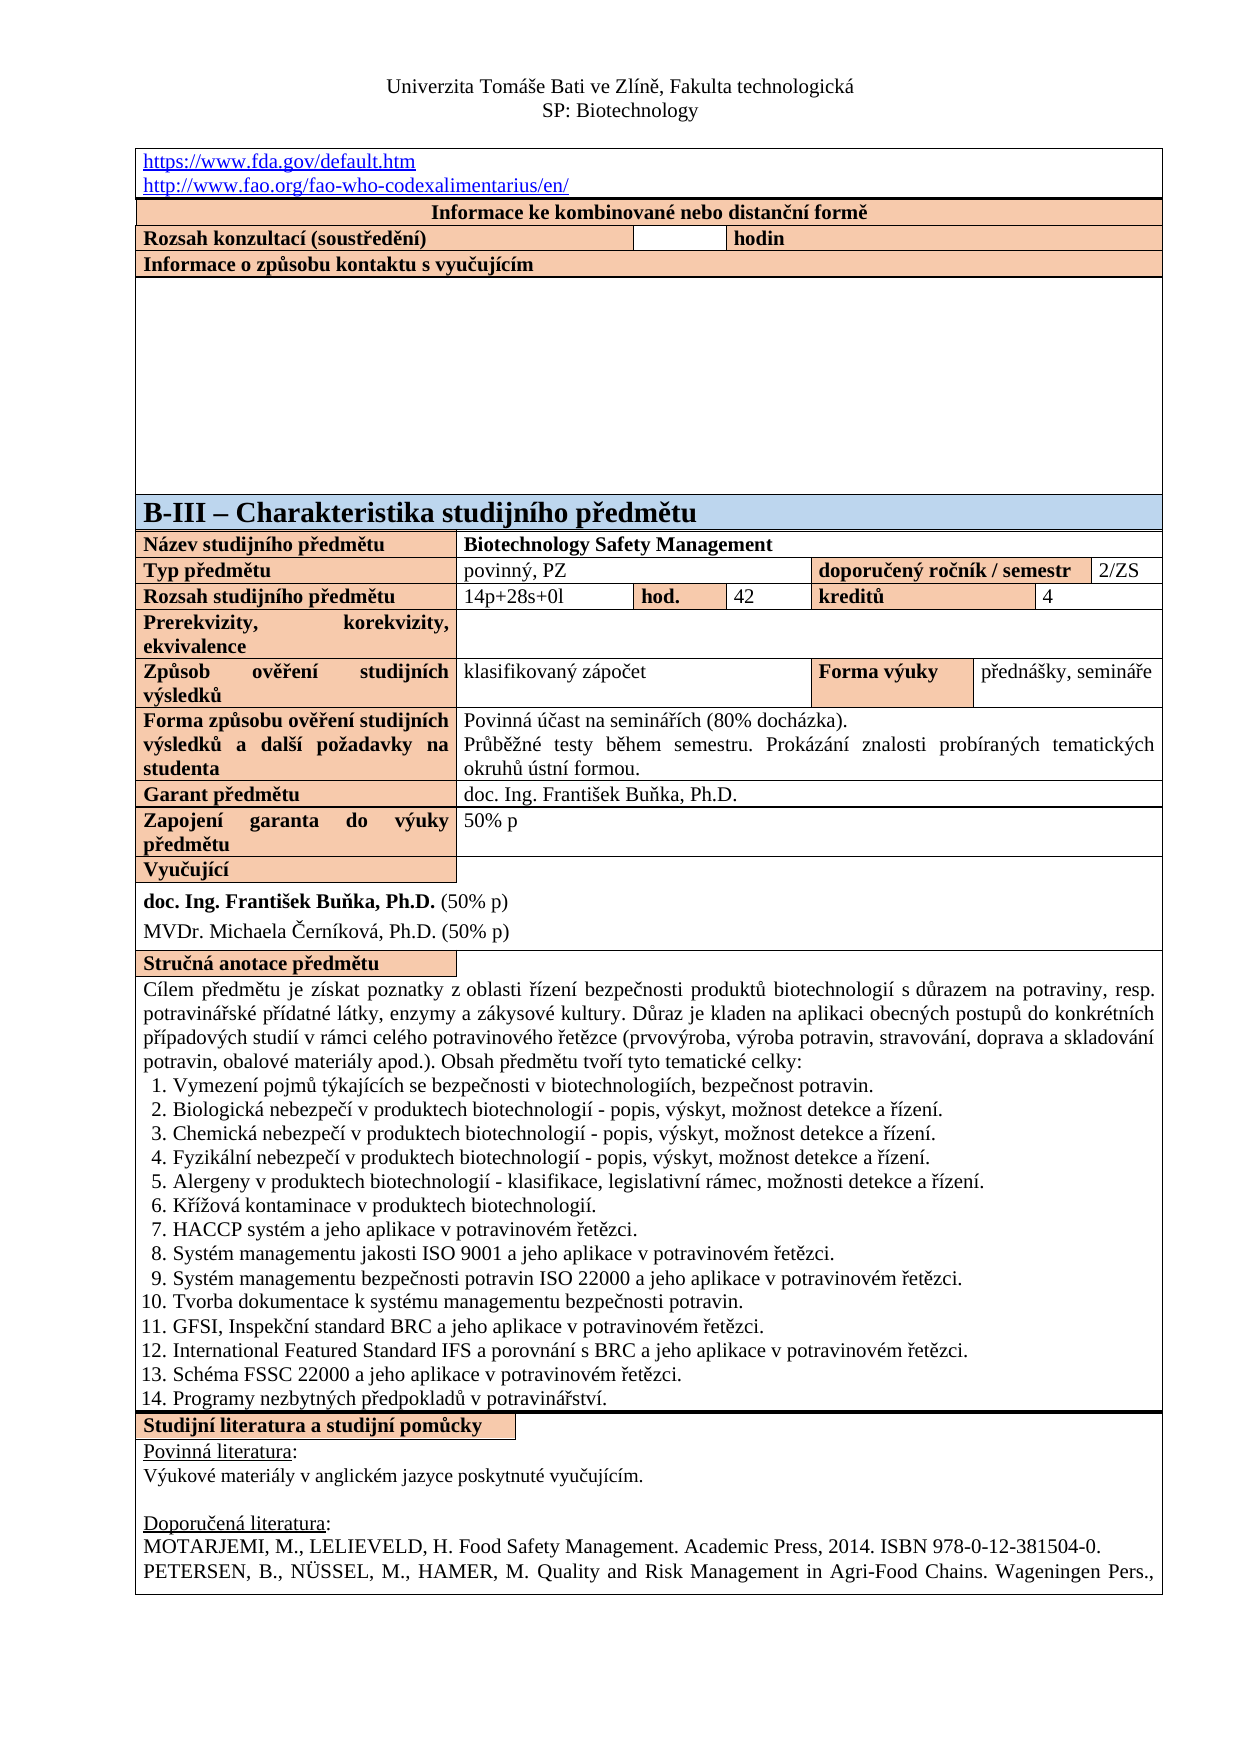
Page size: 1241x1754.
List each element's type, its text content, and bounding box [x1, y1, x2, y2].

table_cell Informace o způsobu kontaktu s vyučujícím [136, 251, 1162, 276]
table_cell doporučený ročník / semestr [812, 558, 1091, 583]
table_cell Studijní literatura a studijní pomůcky [136, 1414, 515, 1438]
table_cell Zapojení garanta do výuky předmětu [136, 808, 456, 856]
table_cell Cílem předmětu je získat poznatky z oblasti řízení bezpečnosti produktů biotechnologií s důrazem na potraviny, resp. potravinářské přídatné látky, enzymy a zákysové kultury. Důraz je kladen na aplikaci obecných postupů do konkrétních případových studií v rámci celého potravinového řetězce (prvovýroba, výroba potravin, stravování, doprava a skladování potravin, obalové materiály apod.). Obsah předmětu tvoří tyto tematické celky: Vymezení pojmů týkajících se bezpečnosti v biotechnologiích, bezpečnost potravin. Biologická nebezpečí v produktech biotechnologií - popis, výskyt, možnost detekce a řízení. Chemická nebezpečí v produktech biotechnologií - popis, výskyt, možnost detekce a řízení. Fyzikální nebezpečí v produktech biotechnologií - popis, výskyt, možnost detekce a řízení. Alergeny v produktech biotechnologií - klasifikace, legislativní rámec, možnosti detekce a řízení. Křížová kontaminace v produktech biotechnologií. HACCP systém a jeho aplikace v potravinovém řetězci. Systém managementu jakosti ISO 9001 a jeho aplikace v potravinovém řetězci. Systém managementu bezpečnosti potravin ISO 22000 a jeho aplikace v potravinovém řetězci. Tvorba dokumentace k systému managementu bezpečnosti potravin. GFSI, Inspekční standard BRC a jeho aplikace v potravinovém řetězci. International Featured Standard IFS a porovnání s BRC a jeho aplikace v potravinovém řetězci. Schéma FSSC 22000 a jeho aplikace v potravinovém řetězci. Programy nezbytných předpokladů v potravinářství. [136, 976, 1162, 1410]
table_cell Název studijního předmětu [136, 532, 456, 557]
table_cell Vyučující [136, 857, 456, 882]
table_cell Garant předmětu [136, 781, 456, 806]
table_cell přednášky, semináře [974, 659, 1162, 707]
table_cell 4 [1036, 584, 1162, 609]
table_cell Biotechnology Safety Management [457, 532, 1162, 557]
table_cell [457, 857, 1162, 882]
table_cell 42 [727, 584, 811, 609]
table_cell 50% p [457, 808, 1162, 856]
table_cell Informace ke kombinované nebo distanční formě [137, 200, 1162, 225]
table_cell kreditů [812, 584, 1035, 609]
table_cell hodin [727, 226, 1162, 250]
table_cell hod. [634, 584, 726, 609]
table_cell Rozsah konzultací (soustředění) [136, 226, 633, 250]
table_cell klasifikovaný zápočet [457, 659, 811, 707]
table_cell Prerekvizity, korekvizity, ekvivalence [136, 610, 456, 658]
table_cell Forma způsobu ověření studijních výsledků a další požadavky na studenta [136, 708, 456, 780]
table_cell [136, 149, 1162, 197]
table_cell [457, 610, 1162, 658]
table_cell doc. Ing. František Buňka, Ph.D. [457, 781, 1162, 806]
table_cell Typ předmětu [136, 558, 456, 583]
table_cell Forma výuky [812, 659, 973, 707]
table_cell 14p+28s+0l [457, 584, 633, 609]
table_cell B-III – Charakteristika studijního předmětu [136, 495, 1162, 529]
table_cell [136, 1439, 1162, 1594]
table_cell Rozsah studijního předmětu [136, 584, 456, 609]
table_cell Stručná anotace předmětu [136, 951, 456, 976]
table_cell povinný, PZ [457, 558, 811, 583]
table_cell Povinná účast na seminářích (80% docházka). Průběžné testy během semestru. Prokázání znalosti probíraných tematických okruhů ústní formou. [457, 708, 1162, 780]
table_cell 2/ZS [1092, 558, 1162, 583]
table_cell [634, 226, 726, 250]
table_cell [516, 1414, 1162, 1438]
table_cell doc. Ing. František Buňka, Ph.D. (50% p) MVDr. Michaela Černíková, Ph.D. (50% p) [136, 882, 1162, 949]
table_cell [457, 951, 1162, 976]
table_cell Způsob ověření studijních výsledků [136, 659, 456, 707]
table_cell [136, 278, 1162, 494]
